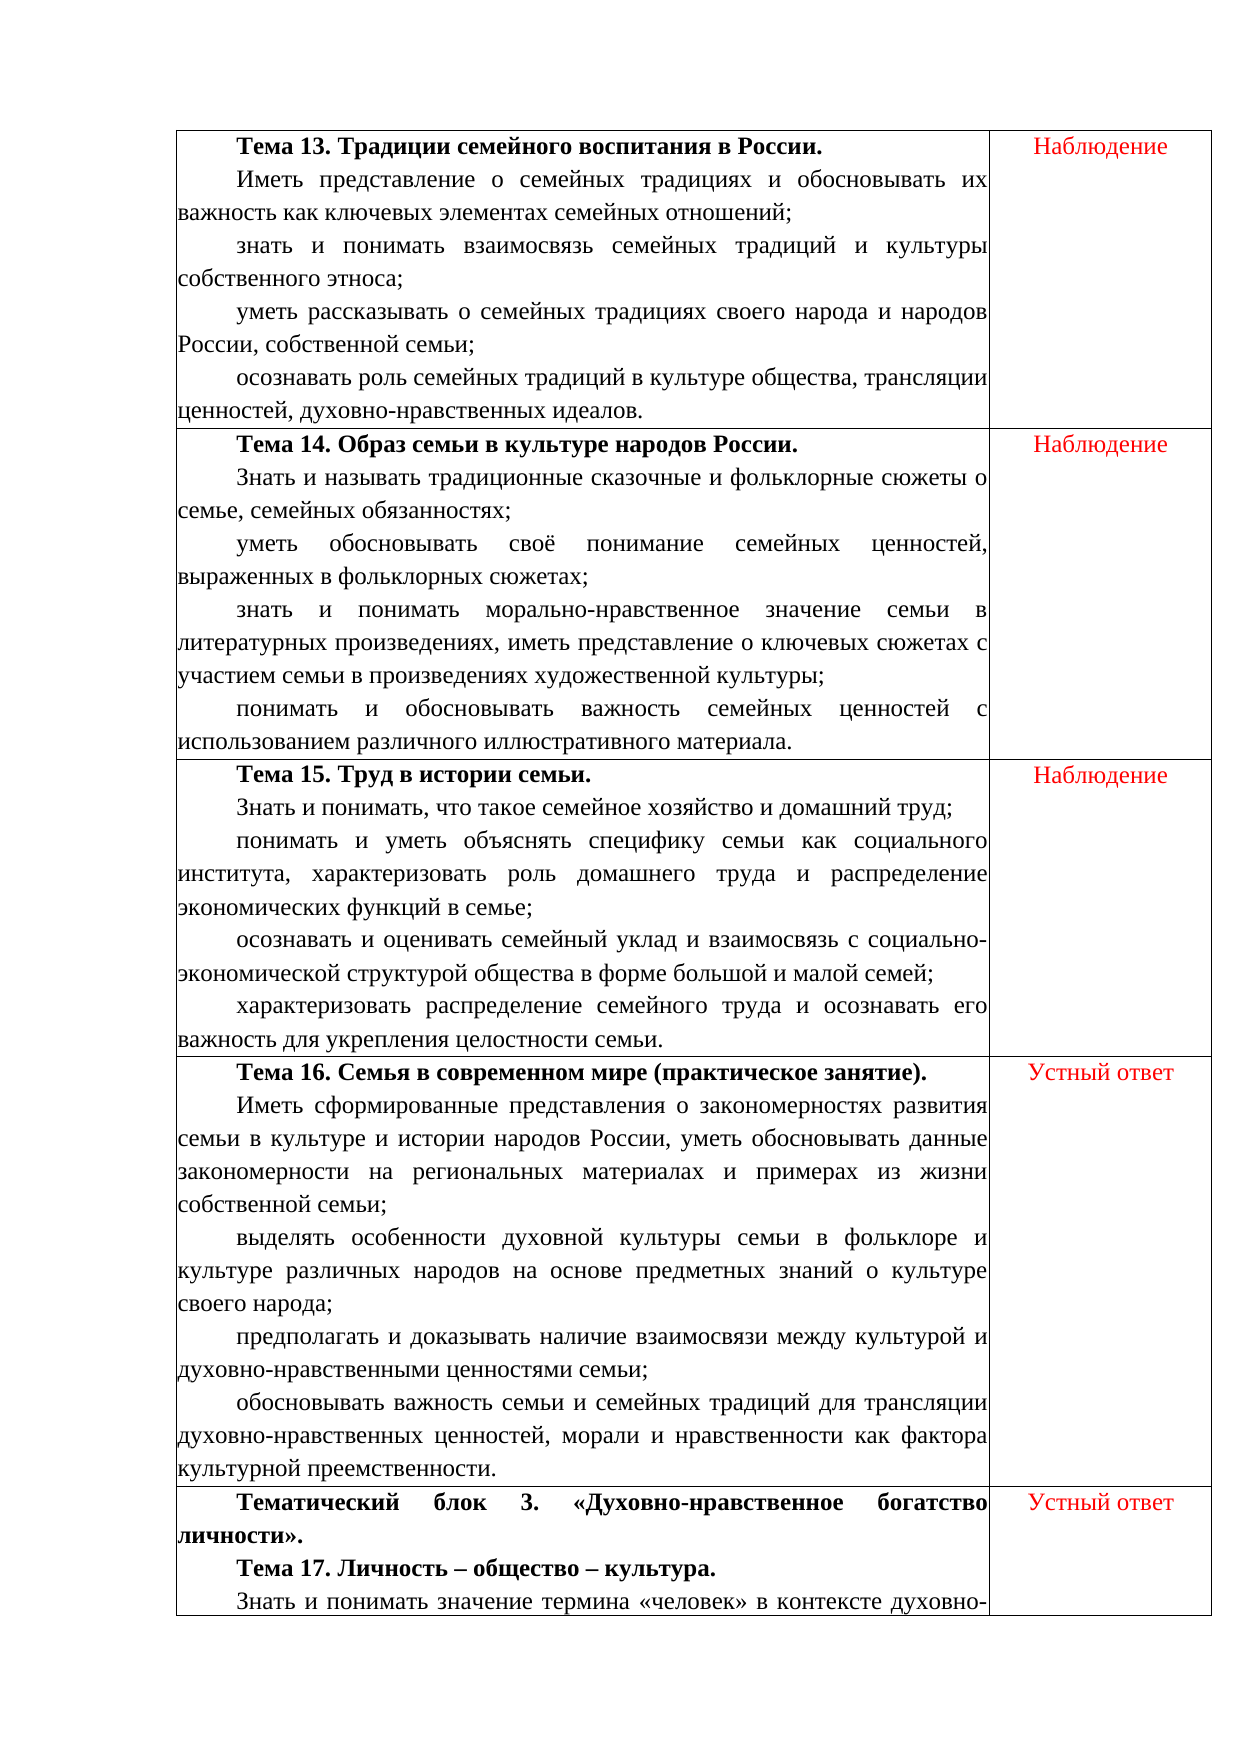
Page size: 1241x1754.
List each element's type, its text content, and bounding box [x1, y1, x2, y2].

table_cell Тема 16. Семья в современном мире (практическое занятие). Иметь сформированные представления о закономерностях развития семьи в культуре и истории народов России, уметь обосновывать данные закономерности на региональных материалах и примерах из жизни собственной семьи; выделять особенности духовной культуры семьи в фольклоре и культуре различных народов на основе предметных знаний о культуре своего народа; предполагать и доказывать наличие взаимосвязи между культурой и духовно-нравственными ценностями семьи; обосновывать важность семьи и семейных традиций для трансляции духовно-нравственных ценностей, морали и нравственности как фактора культурной преемственности. [177, 1057, 989, 1486]
table_cell Тема 13. Традиции семейного воспитания в России. Иметь представление о семейных традициях и обосновывать их важность как ключевых элементах семейных отношений; знать и понимать взаимосвязь семейных традиций и культуры собственного этноса; уметь рассказывать о семейных традициях своего народа и народов России, собственной семьи; осознавать роль семейных традиций в культуре общества, трансляции ценностей, духовно-нравственных идеалов. [177, 131, 989, 428]
table_cell Наблюдение [990, 131, 1211, 428]
table_cell Устный ответ [990, 1057, 1211, 1486]
table_cell Наблюдение [990, 760, 1211, 1056]
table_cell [177, 1487, 989, 1615]
table_cell Устный ответ [990, 1487, 1211, 1615]
table_cell Тема 14. Образ семьи в культуре народов России. Знать и называть традиционные сказочные и фольклорные сюжеты о семье, семейных обязанностях; уметь обосновывать своё понимание семейных ценностей, выраженных в фольклорных сюжетах; знать и понимать морально-нравственное значение семьи в литературных произведениях, иметь представление о ключевых сюжетах с участием семьи в произведениях художественной культуры; понимать и обосновывать важность семейных ценностей с использованием различного иллюстративного материала. [177, 429, 989, 758]
table_cell Наблюдение [990, 429, 1211, 758]
table_cell Тема 15. Труд в истории семьи. Знать и понимать, что такое семейное хозяйство и домашний труд; понимать и уметь объяснять специфику семьи как социального института, характеризовать роль домашнего труда и распределение экономических функций в семье; осознавать и оценивать семейный уклад и взаимосвязь с социально-экономической структурой общества в форме большой и малой семей; характеризовать распределение семейного труда и осознавать его важность для укрепления целостности семьи. [177, 760, 989, 1056]
